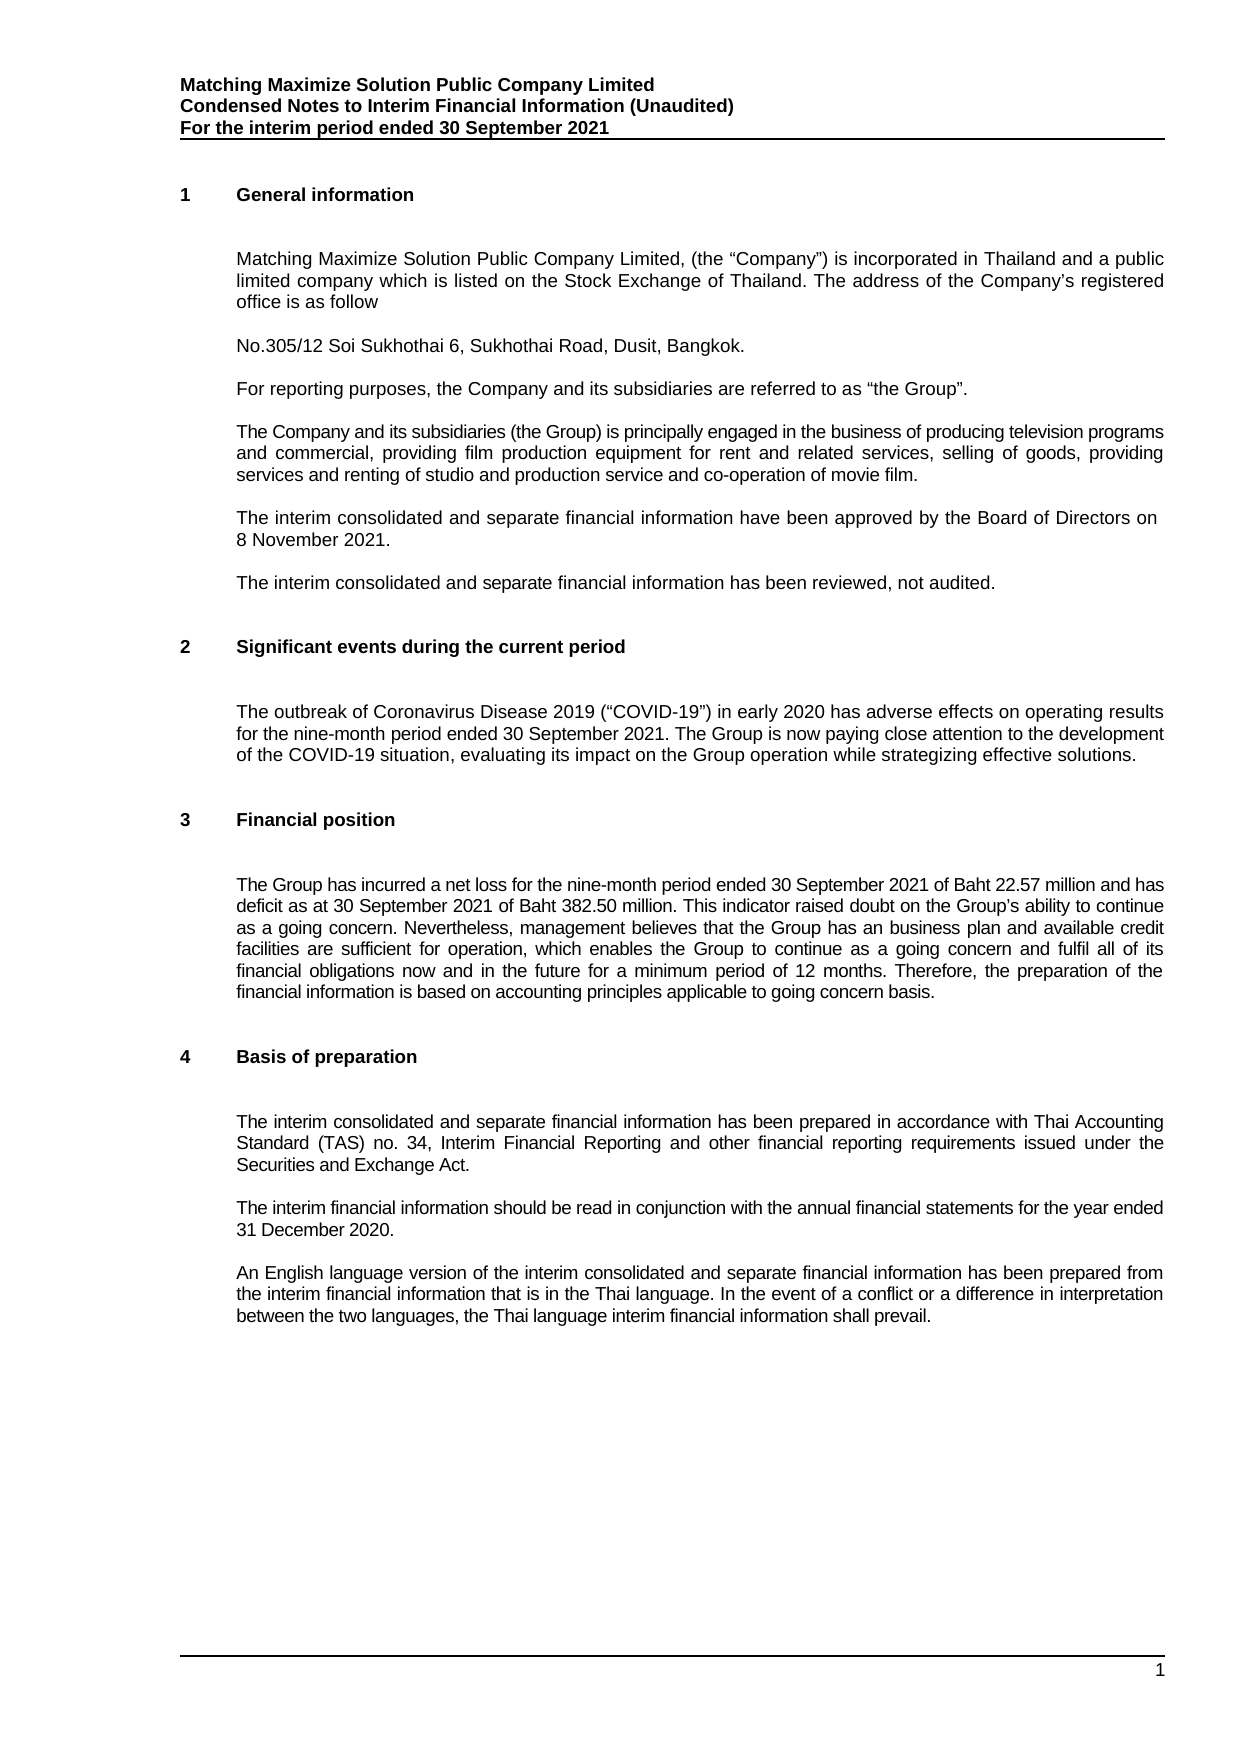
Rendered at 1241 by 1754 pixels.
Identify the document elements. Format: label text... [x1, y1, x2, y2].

text The interim consolidated and separate financial information has been prepared in accordance with Thai Accounting Standard (TAS) no. 34, Interim Financial Reporting and other financial reporting requirements issued under the Securities and Exchange Act. [236, 1111, 1165, 1175]
text The interim financial information should be read in conjunction with the annual financial statements for the year ended 31 December 2020. [236, 1197, 1165, 1240]
text An English language version of the interim consolidated and separate financial information has been prepared from the interim financial information that is in the Thai language. In the event of a conflict or a difference in interpretation between the two languages, the Thai language interim financial information shall prevail. [236, 1262, 1165, 1326]
text Matching Maximize Solution Public Company Limited, (the “Company”) is incorporated in Thailand and a public limited company which is listed on the Stock Exchange of Thailand. The address of the Company’s registered office is as follow [236, 248, 1165, 313]
text For reporting purposes, the Company and its subsidiaries are referred to as “the Group”. [236, 377, 1165, 399]
text The Company and its subsidiaries (the Group) is principally engaged in the business of producing television programs and commercial, providing film production equipment for rent and related services, selling of goods, providing services and renting of studio and production service and co-operation of movie film. [236, 421, 1165, 485]
text The interim consolidated and separate financial information has been reviewed, not audited. [236, 572, 1165, 593]
text 2 Significant events during the current period [180, 636, 1165, 658]
text 4 Basis of preparation [180, 1046, 1165, 1067]
text No.305/12 Soi Sukhothai 6, Sukhothai Road, Dusit, Bangkok. [236, 334, 1165, 356]
text The outbreak of Coronavirus Disease 2019 (“COVID-19”) in early 2020 has adverse effects on operating results for the nine-month period ended 30 September 2021. The Group is now paying close attention to the development of the COVID-19 situation, evaluating its impact on the Group operation while strategizing effective solutions. [236, 701, 1165, 766]
text 1 General information [180, 183, 1165, 205]
text The interim consolidated and separate financial information have been approved by the Board of Directors on 8 November 2021. [236, 507, 1165, 550]
text The Group has incurred a net loss for the nine-month period ended 30 September 2021 of Baht 22.57 million and has deficit as at 30 September 2021 of Baht 382.50 million. This indicator raised doubt on the Group’s ability to continue as a going concern. Nevertheless, management believes that the Group has an business plan and available credit facilities are sufficient for operation, which enables the Group to continue as a going concern and fulfil all of its financial obligations now and in the future for a minimum period of 12 months. Therefore, the preparation of the financial information is based on accounting principles applicable to going concern basis. [236, 873, 1165, 1003]
text 3 Financial position [180, 809, 1165, 830]
